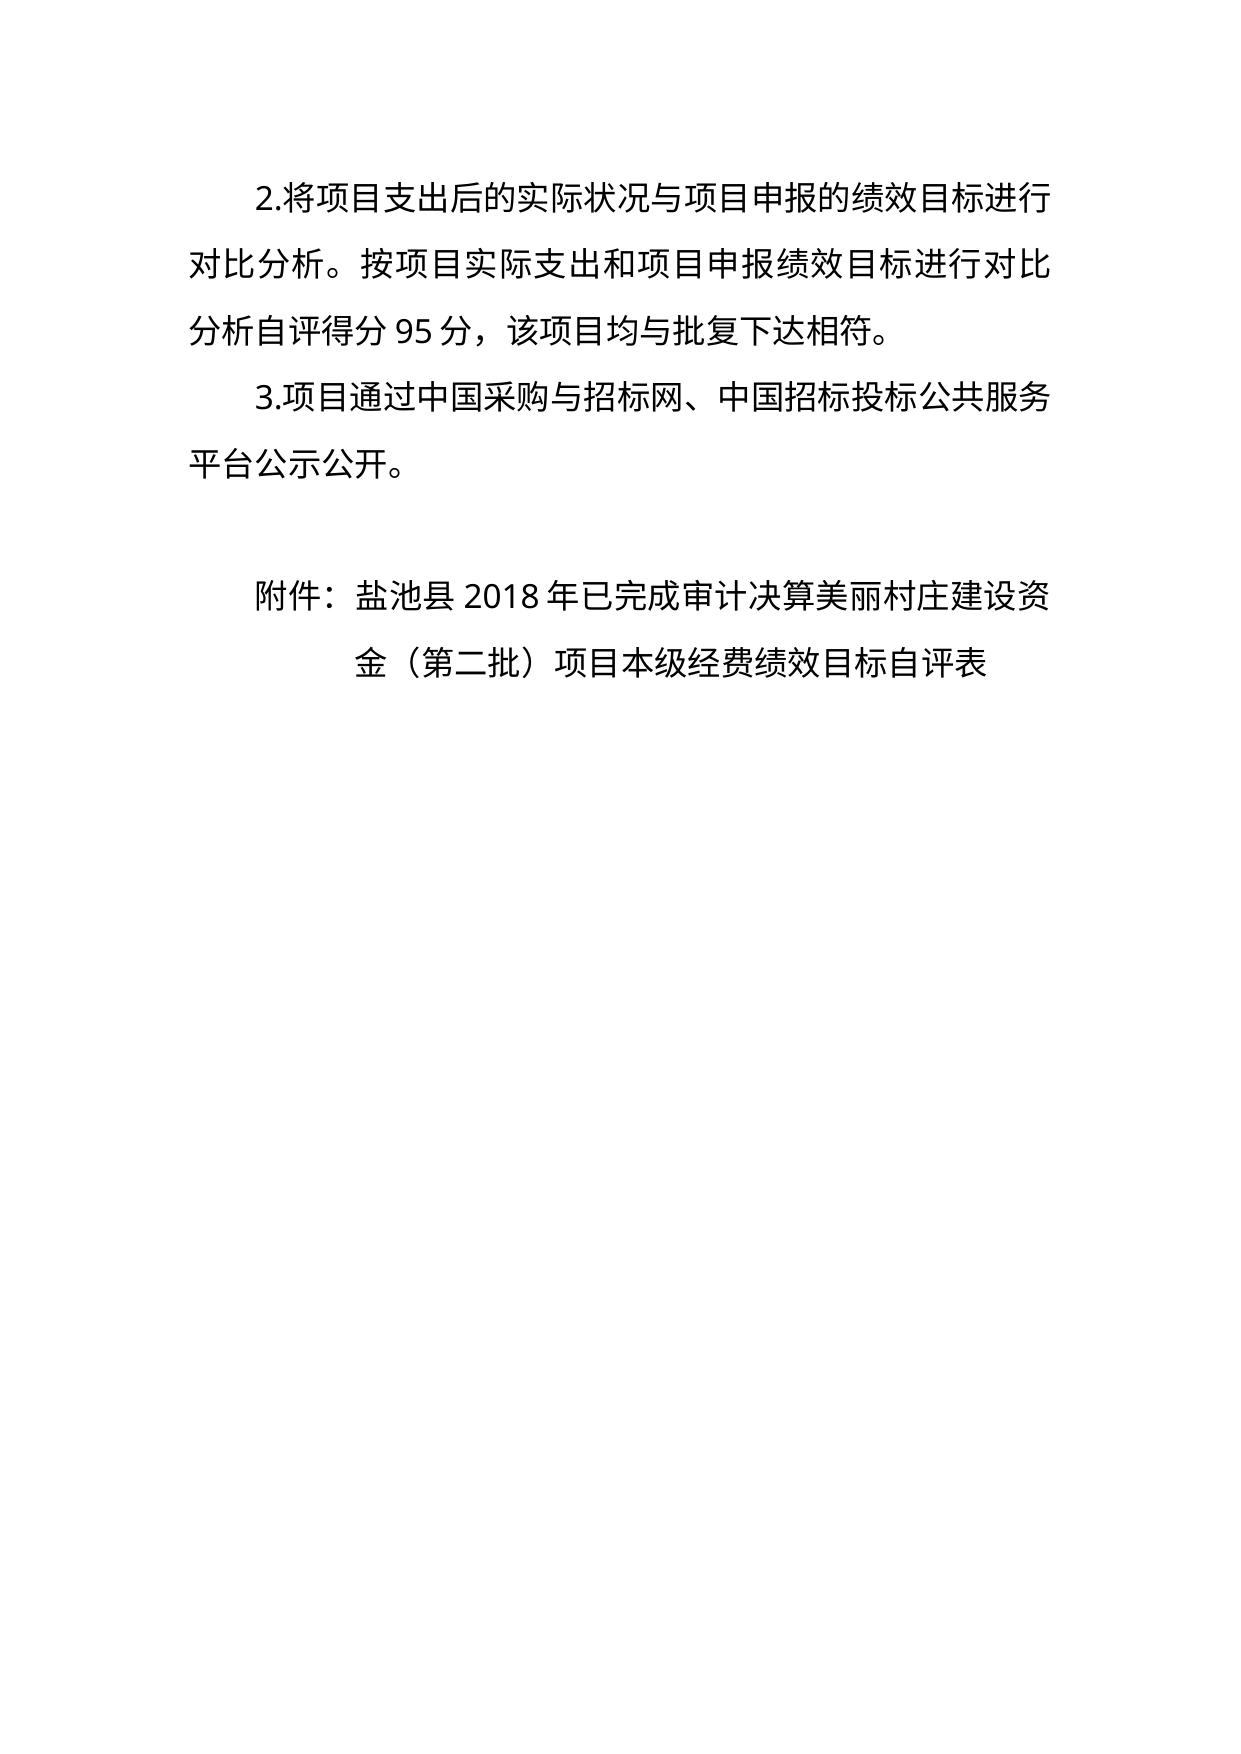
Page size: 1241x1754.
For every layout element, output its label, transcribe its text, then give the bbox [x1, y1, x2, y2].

list 3.项目通过中国采购与招标网、中国招标投标公共服务平台公示公开。 [188, 362, 1052, 495]
text 2.将项目支出后的实际状况与项目申报的绩效目标进行对比分析。按项目实际支出和项目申报绩效目标进行对比分析自评得分95分，该项目均与批复下达相符。 [188, 162, 1052, 362]
list 附件：盐池县2018年已完成审计决算美丽村庄建设资金（第二批）项目本级经费绩效目标自评表 [254, 561, 1052, 694]
